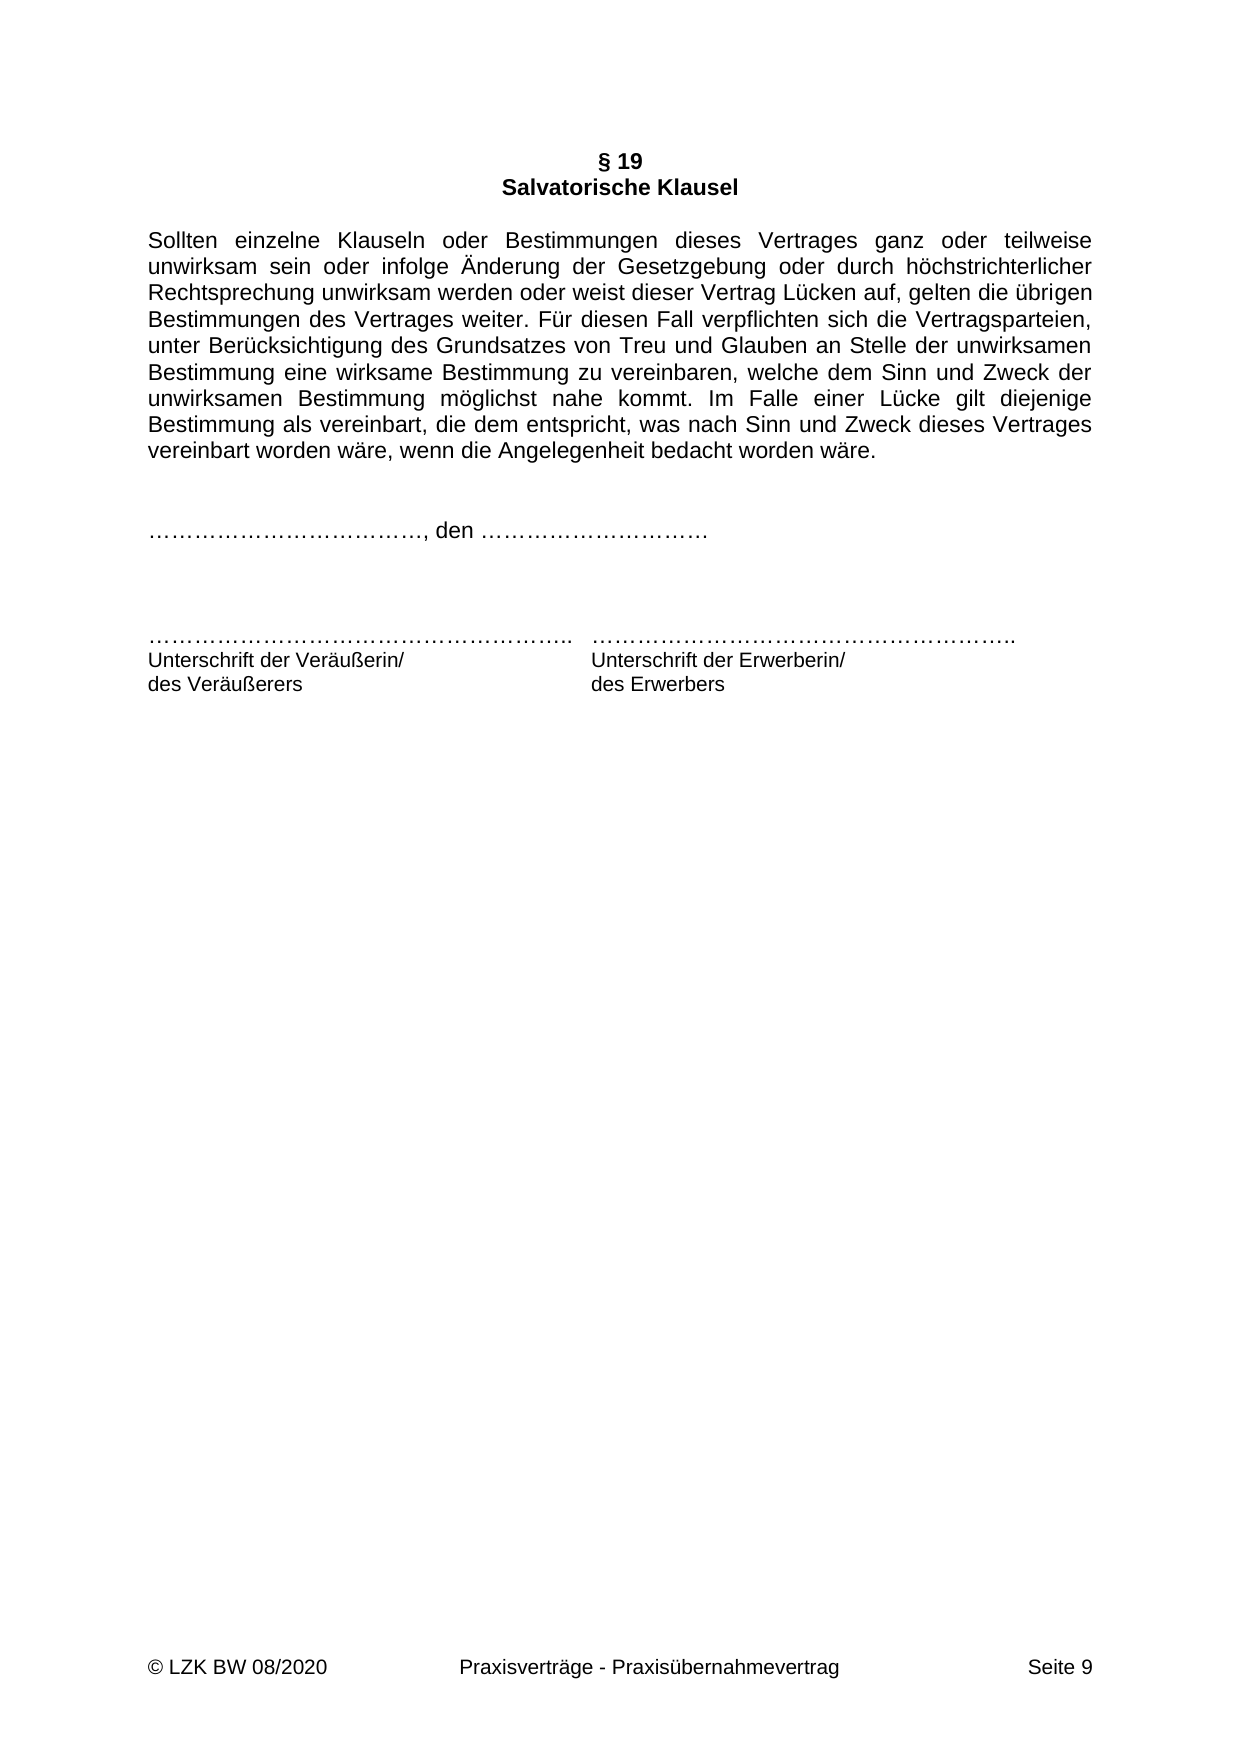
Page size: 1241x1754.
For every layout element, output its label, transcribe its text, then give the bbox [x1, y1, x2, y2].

text ………………………………, den ………………………… [148, 517, 1093, 543]
text des Veräußerers des Erwerbers [148, 672, 1093, 696]
text ……………………………………………….. ……………………………………………….. Unterschrift der Veräußerin/ Unterschrift der Erwerberin/ [148, 622, 1093, 672]
text § 19 [148, 148, 1093, 174]
text Salvatorische Klausel [148, 174, 1093, 200]
text Sollten einzelne Klauseln oder Bestimmungen dieses Vertrages ganz oder teilweise unwirksam sein oder infolge Änderung der Gesetzgebung oder durch höchstrichterlicher Rechtsprechung unwirksam werden oder weist dieser Vertrag Lücken auf, gelten die übrigen Bestimmungen des Vertrages weiter. Für diesen Fall verpflichten sich die Vertragsparteien, unter Berücksichtigung des Grundsatzes von Treu und Glauben an Stelle der unwirksamen Bestimmung eine wirksame Bestimmung zu vereinbaren, welche dem Sinn und Zweck der unwirksamen Bestimmung möglichst nahe kommt. Im Falle einer Lücke gilt diejenige Bestimmung als vereinbart, die dem entspricht, was nach Sinn und Zweck dieses Vertrages vereinbart worden wäre, wenn die Angelegenheit bedacht worden wäre. [148, 227, 1093, 464]
